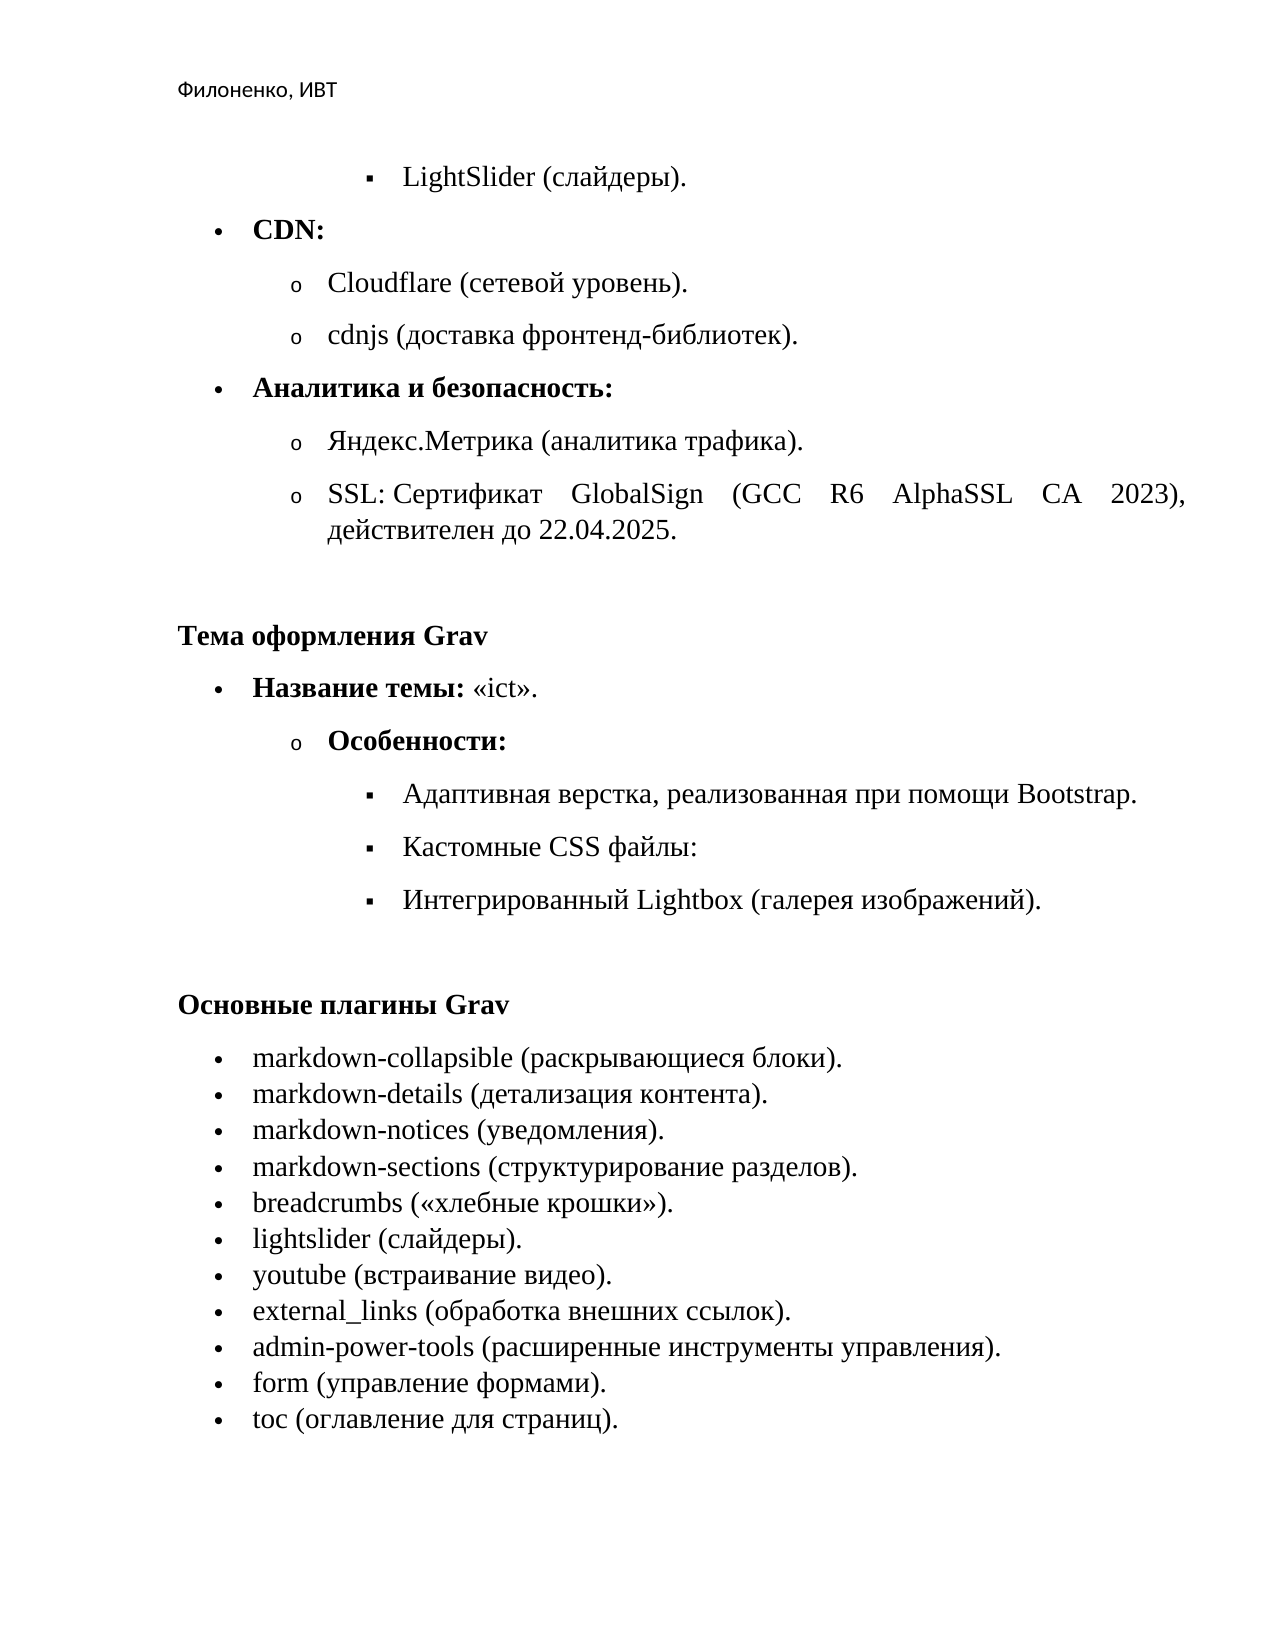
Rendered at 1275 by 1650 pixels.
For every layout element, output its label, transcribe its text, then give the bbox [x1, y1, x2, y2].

list Яндекс.Метрика (аналитика трафика). [290, 423, 1186, 457]
list lightslider (слайдеры). [215, 1221, 1186, 1254]
list Название темы: «ict». [215, 671, 1186, 704]
list Кастомные CSS файлы: [365, 829, 1186, 862]
list form (управление формами). [215, 1366, 1186, 1399]
list admin-power-tools (расширенные инструменты управления). [215, 1329, 1186, 1363]
list markdown-details (детализация контента). [215, 1076, 1186, 1110]
list Аналитика и безопасность: [215, 370, 1186, 404]
list markdown-sections (структурирование разделов). [215, 1149, 1186, 1182]
list Интегрированный Lightbox (галерея изображений). [365, 882, 1186, 915]
list youtube (встраивание видео). [215, 1257, 1186, 1291]
list external_links (обработка внешних ссылок). [215, 1293, 1186, 1327]
list toc (оглавление для страниц). [215, 1402, 1186, 1435]
list cdnjs (доставка фронтенд-библиотек). [290, 317, 1186, 351]
text Тема оформления Grav [177, 618, 1186, 651]
list breadcrumbs («хлебные крошки»). [215, 1185, 1186, 1218]
list CDN: [215, 212, 1186, 245]
list LightSlider (слайдеры). [365, 159, 1186, 193]
list SSL: Сертификат GlobalSign (GCC R6 AlphaSSL CA 2023), действителен до 22.04.2025. [290, 476, 1186, 546]
list Особенности: [290, 723, 1186, 757]
text Основные плагины Grav [177, 987, 1186, 1021]
list Cloudflare (сетевой уровень). [290, 265, 1186, 298]
list Адаптивная верстка, реализованная при помощи Bootstrap. [365, 776, 1186, 810]
list markdown-collapsible (раскрывающиеся блоки). [215, 1040, 1186, 1074]
list markdown-notices (уведомления). [215, 1112, 1186, 1146]
